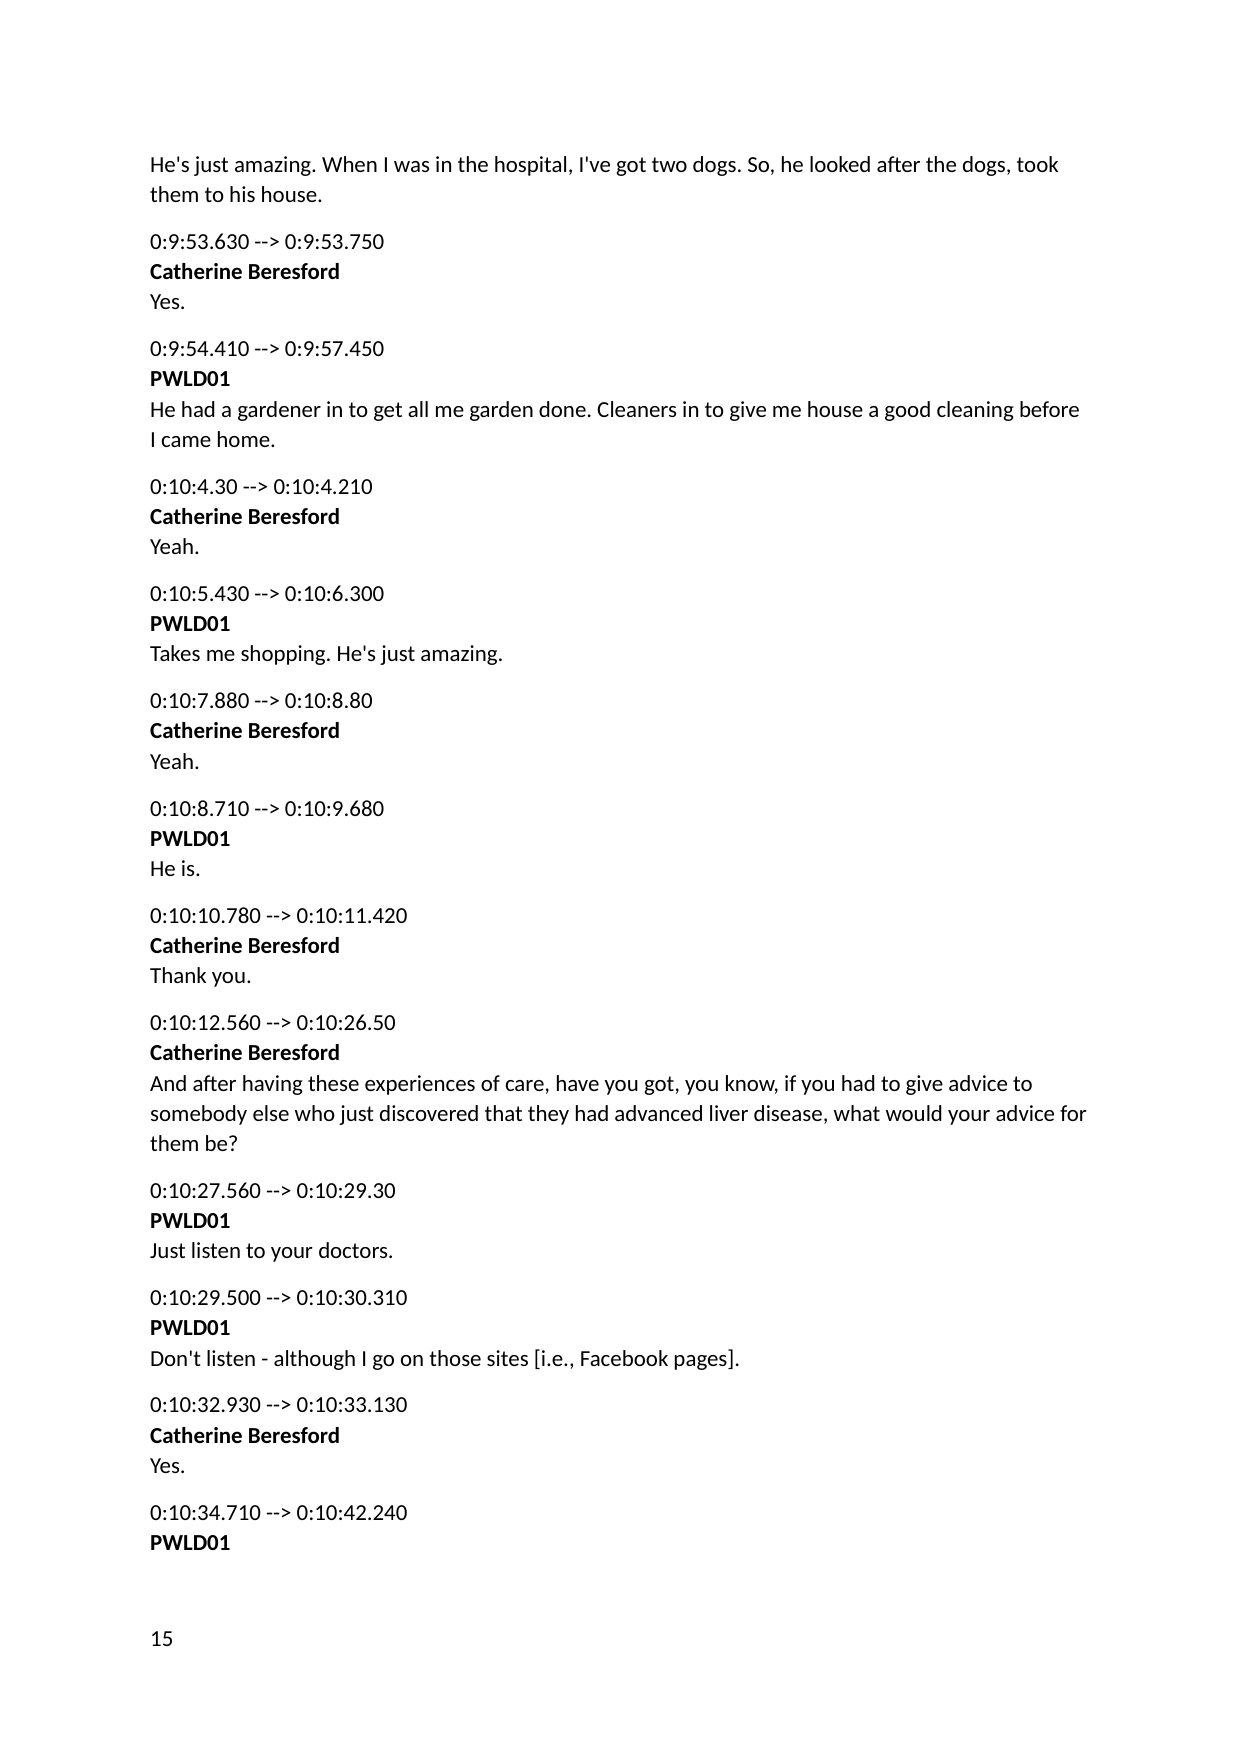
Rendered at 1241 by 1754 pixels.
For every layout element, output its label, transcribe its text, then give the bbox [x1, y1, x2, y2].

text 0:10:7.880 --> 0:10:8.80 Catherine Beresford Yeah. [150, 686, 1090, 775]
text 0:10:32.930 --> 0:10:33.130 Catherine Beresford Yes. [150, 1391, 1090, 1479]
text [150, 1498, 1090, 1556]
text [150, 150, 1090, 208]
text 0:10:10.780 --> 0:10:11.420 Catherine Beresford Thank you. [150, 901, 1090, 989]
text 0:10:8.710 --> 0:10:9.680 PWLD01 He is. [150, 794, 1090, 882]
text 0:10:27.560 --> 0:10:29.30 PWLD01 Just listen to your doctors. [150, 1176, 1090, 1264]
text 0:10:29.500 --> 0:10:30.310 PWLD01 Don't listen - although I go on those sites [i.e., Facebook pages]. [150, 1283, 1090, 1372]
text 0:10:4.30 --> 0:10:4.210 Catherine Beresford Yeah. [150, 472, 1090, 560]
text 0:10:5.430 --> 0:10:6.300 PWLD01 Takes me shopping. He's just amazing. [150, 579, 1090, 668]
text 0:10:12.560 --> 0:10:26.50 Catherine Beresford And after having these experiences of care, have you got, you know, if you had to give advice to somebody else who just discovered that they had advanced liver disease, what would your advice for them be? [150, 1008, 1090, 1157]
text 0:9:54.410 --> 0:9:57.450 PWLD01 He had a gardener in to get all me garden done. Cleaners in to give me house a good cleaning before I came home. [150, 334, 1090, 453]
text 0:9:53.630 --> 0:9:53.750 Catherine Beresford Yes. [150, 227, 1090, 316]
